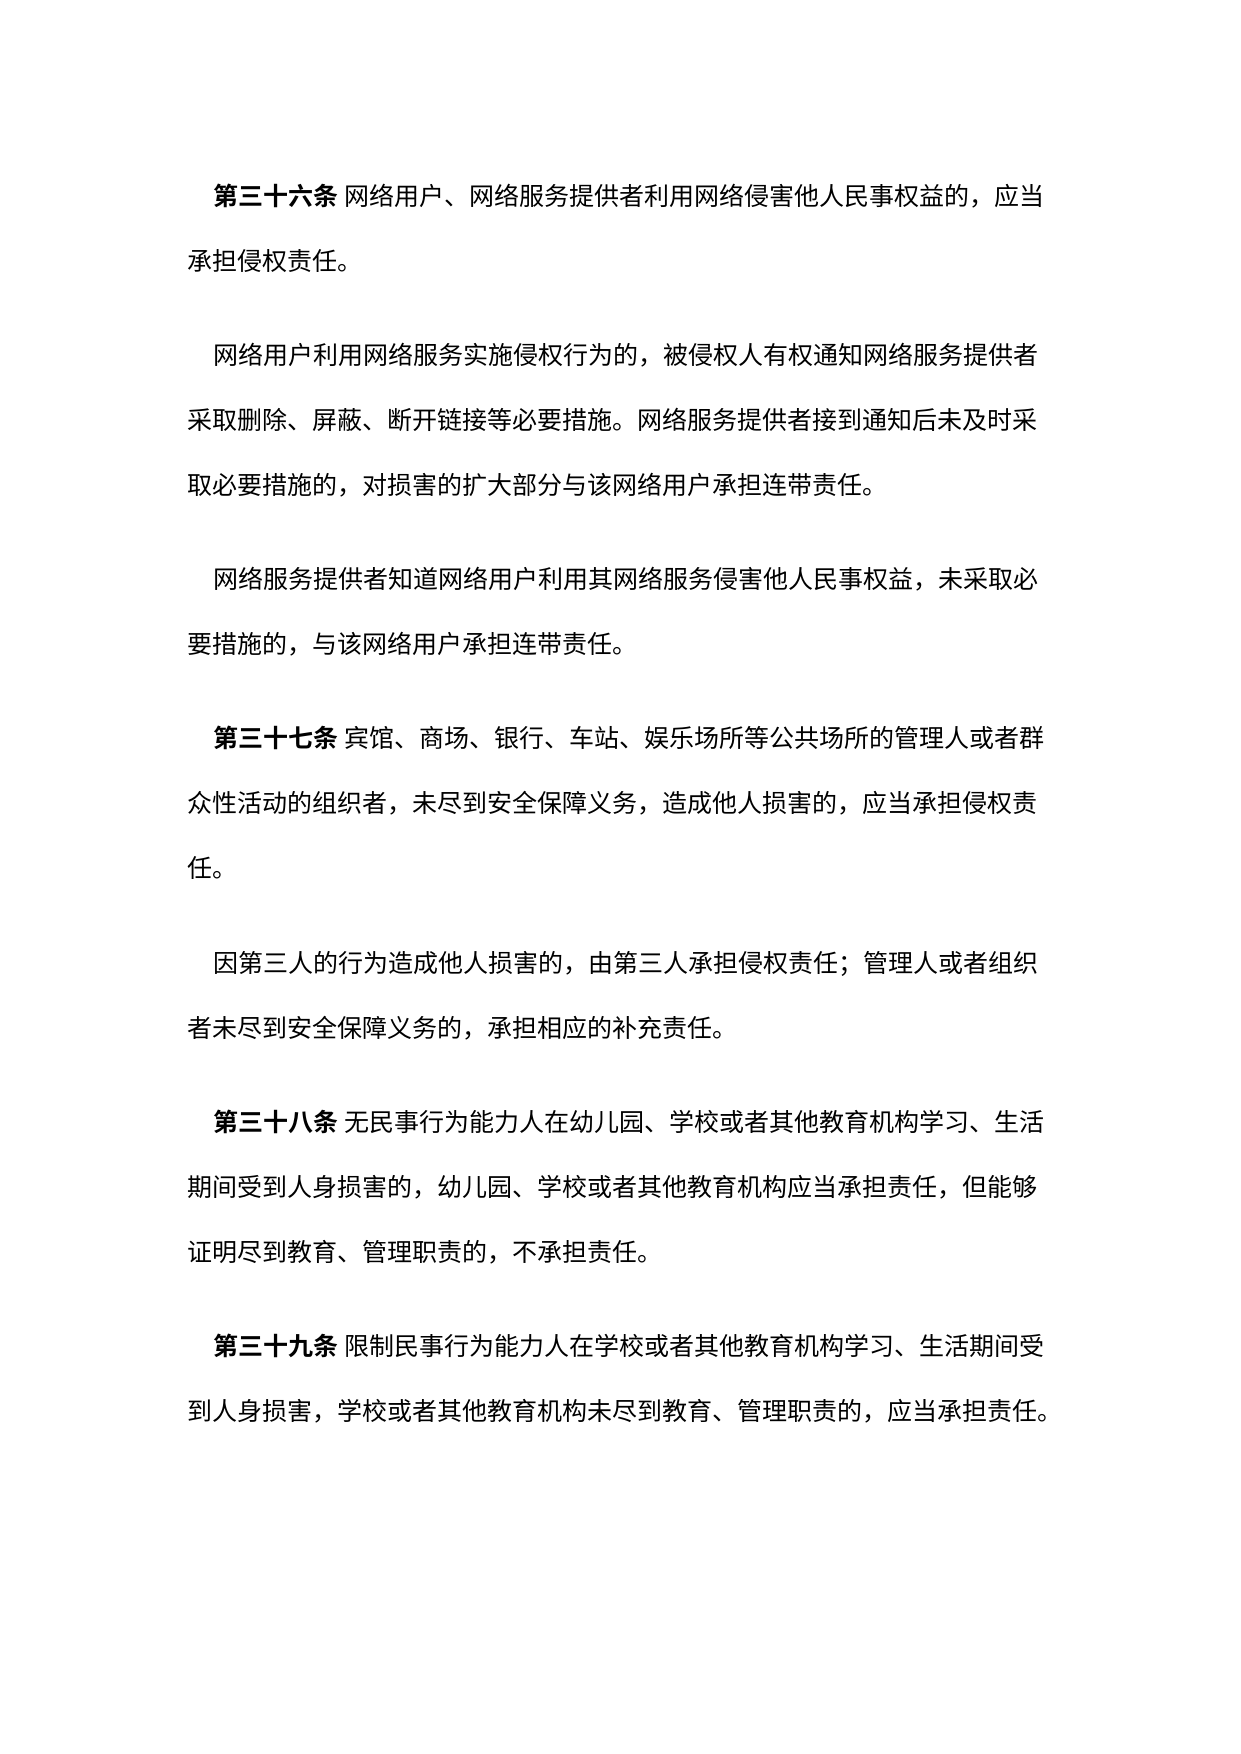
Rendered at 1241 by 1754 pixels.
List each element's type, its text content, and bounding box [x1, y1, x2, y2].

text 第三十七条 宾馆、商场、银行、车站、娱乐场所等公共场所的管理人或者群众性活动的组织者，未尽到安全保障义务，造成他人损害的，应当承担侵权责任。 [187, 704, 1053, 899]
text 第三十九条 限制民事行为能力人在学校或者其他教育机构学习、生活期间受到人身损害，学校或者其他教育机构未尽到教育、管理职责的，应当承担责任。 [187, 1312, 1053, 1442]
text 第三十八条 无民事行为能力人在幼儿园、学校或者其他教育机构学习、生活期间受到人身损害的，幼儿园、学校或者其他教育机构应当承担责任，但能够证明尽到教育、管理职责的，不承担责任。 [187, 1088, 1053, 1283]
text 网络服务提供者知道网络用户利用其网络服务侵害他人民事权益，未采取必要措施的，与该网络用户承担连带责任。 [187, 545, 1053, 675]
text 第三十六条 网络用户、网络服务提供者利用网络侵害他人民事权益的，应当承担侵权责任。 [187, 162, 1053, 292]
text 因第三人的行为造成他人损害的，由第三人承担侵权责任；管理人或者组织者未尽到安全保障义务的，承担相应的补充责任。 [187, 929, 1053, 1059]
text 网络用户利用网络服务实施侵权行为的，被侵权人有权通知网络服务提供者采取删除、屏蔽、断开链接等必要措施。网络服务提供者接到通知后未及时采取必要措施的，对损害的扩大部分与该网络用户承担连带责任。 [187, 321, 1053, 516]
